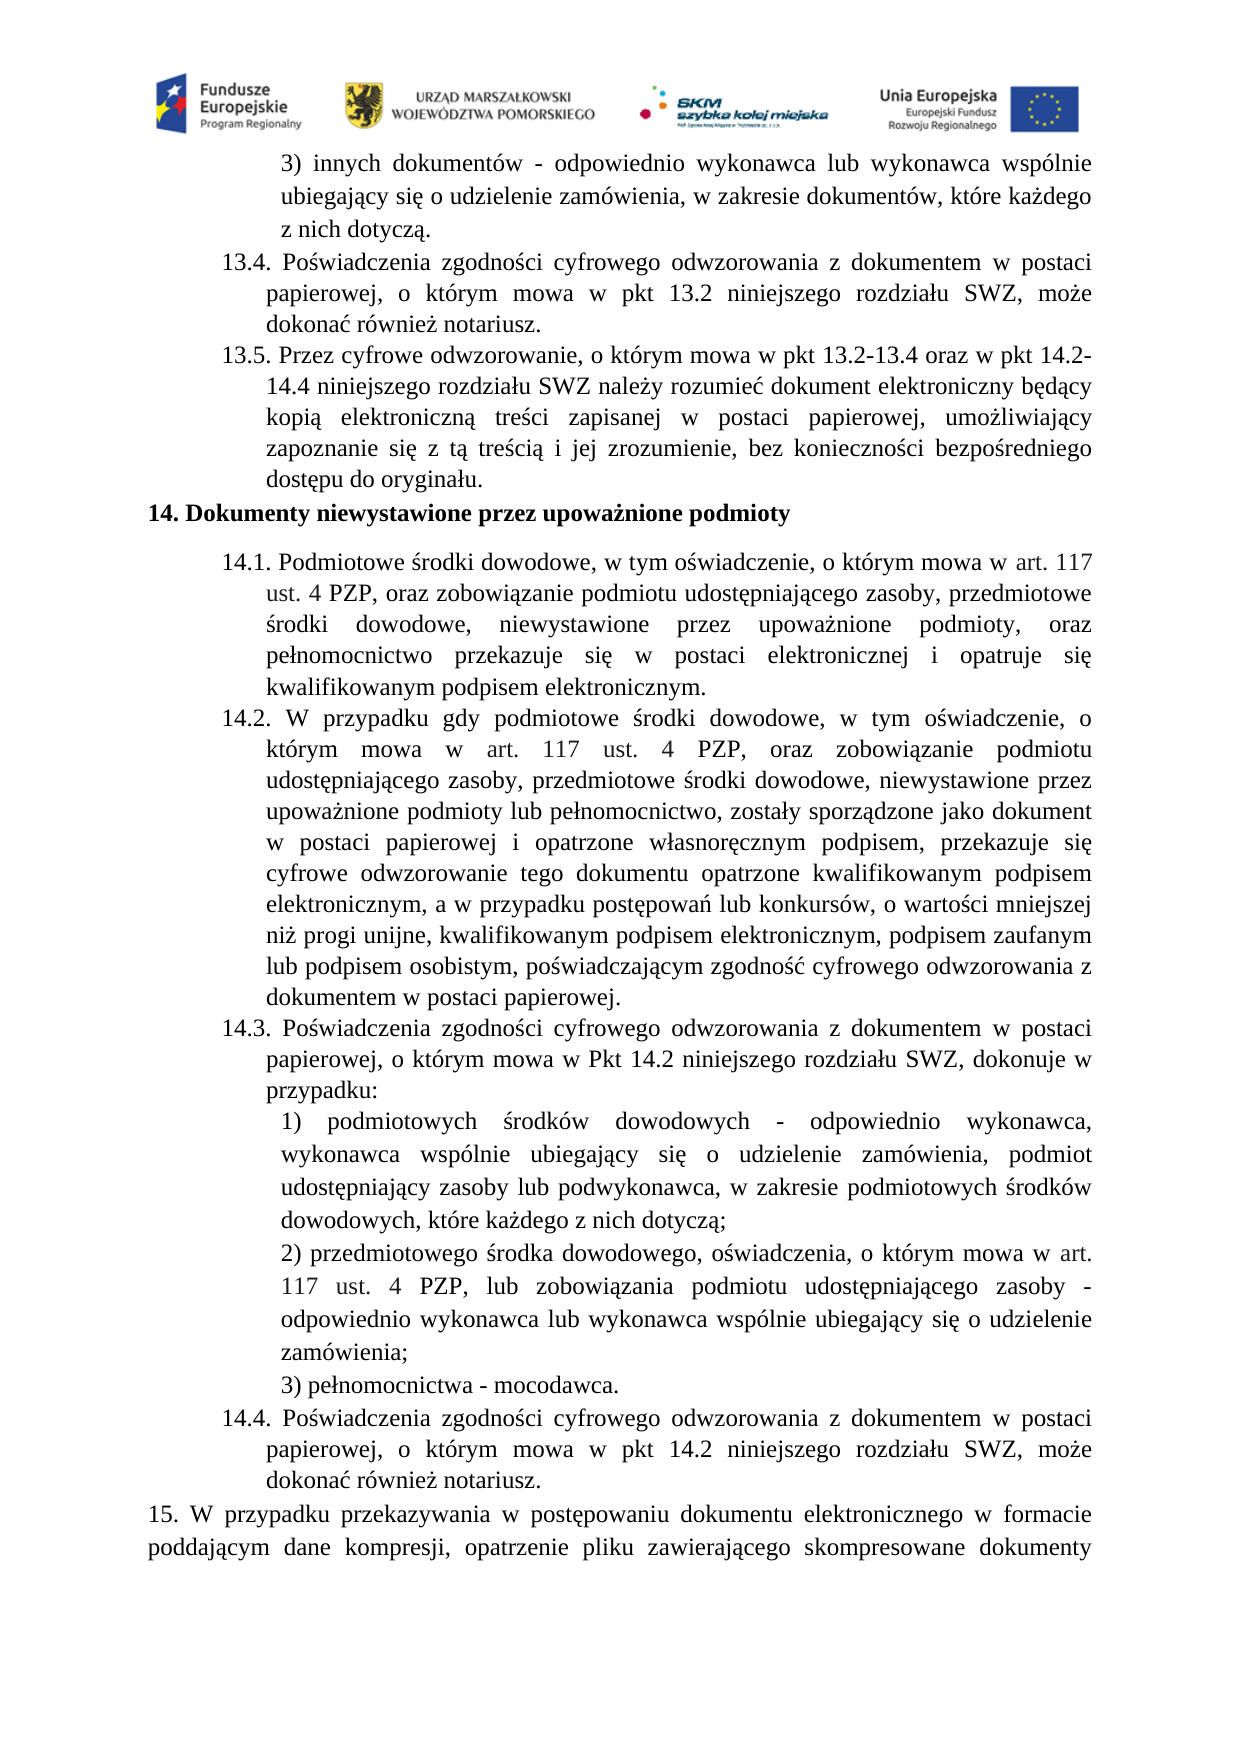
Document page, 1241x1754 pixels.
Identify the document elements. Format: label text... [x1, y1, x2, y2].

text 13.5. Przez cyfrowe odwzorowanie, o którym mowa w pkt 13.2-13.4 oraz w pkt 14.2-14.4 niniejszego rozdziału SWZ należy rozumieć dokument elektroniczny będący kopią elektroniczną treści zapisanej w postaci papierowej, umożliwiający zapoznanie się z tą treścią i jej zrozumienie, bez konieczności bezpośredniego dostępu do oryginału. [221, 340, 1093, 493]
text 13.4. Poświadczenia zgodności cyfrowego odwzorowania z dokumentem w postaci papierowej, o którym mowa w pkt 13.2 niniejszego rozdziału SWZ, może dokonać również notariusz. [221, 247, 1093, 338]
text 3) pełnomocnictwa - mocodawca. [281, 1370, 1093, 1399]
text 1) podmiotowych środków dowodowych - odpowiednio wykonawca, wykonawca wspólnie ubiegający się o udzielenie zamówienia, podmiot udostępniający zasoby lub podwykonawca, w zakresie podmiotowych środków dowodowych, które każdego z nich dotyczą; [281, 1106, 1093, 1234]
text 14.4. Poświadczenia zgodności cyfrowego odwzorowania z dokumentem w postaci papierowej, o którym mowa w pkt 14.2 niniejszego rozdziału SWZ, może dokonać również notariusz. [221, 1403, 1093, 1494]
picture [147, 73, 1093, 148]
text 14.2. W przypadku gdy podmiotowe środki dowodowe, w tym oświadczenie, o którym mowa w art. 117 ust. 4 PZP, oraz zobowiązanie podmiotu udostępniającego zasoby, przedmiotowe środki dowodowe, niewystawione przez upoważnione podmioty lub pełnomocnictwo, zostały sporządzone jako dokument w postaci papierowej i opatrzone własnoręcznym podpisem, przekazuje się cyfrowe odwzorowanie tego dokumentu opatrzone kwalifikowanym podpisem elektronicznym, a w przypadku postępowań lub konkursów, o wartości mniejszej niż progi unijne, kwalifikowanym podpisem elektronicznym, podpisem zaufanym lub podpisem osobistym, poświadczającym zgodność cyfrowego odwzorowania z dokumentem w postaci papierowej. [221, 703, 1093, 1011]
text 14.3. Poświadczenia zgodności cyfrowego odwzorowania z dokumentem w postaci papierowej, o którym mowa w Pkt 14.2 niniejszego rozdziału SWZ, dokonuje w przypadku: [221, 1013, 1093, 1104]
text 14.1. Podmiotowe środki dowodowe, w tym oświadczenie, o którym mowa w art. 117 ust. 4 PZP, oraz zobowiązanie podmiotu udostępniającego zasoby, przedmiotowe środki dowodowe, niewystawione przez upoważnione podmioty, oraz pełnomocnictwo przekazuje się w postaci elektronicznej i opatruje się kwalifikowanym podpisem elektronicznym. [221, 547, 1093, 700]
text 2) przedmiotowego środka dowodowego, oświadczenia, o którym mowa w art. 117 ust. 4 PZP, lub zobowiązania podmiotu udostępniającego zasoby - odpowiednio wykonawca lub wykonawca wspólnie ubiegający się o udzielenie zamówienia; [281, 1238, 1093, 1366]
text 14. Dokumenty niewystawione przez upoważnione podmioty [148, 498, 1093, 527]
text 3) innych dokumentów - odpowiednio wykonawca lub wykonawca wspólnie ubiegający się o udzielenie zamówienia, w zakresie dokumentów, które każdego z nich dotyczą. [281, 148, 1093, 242]
